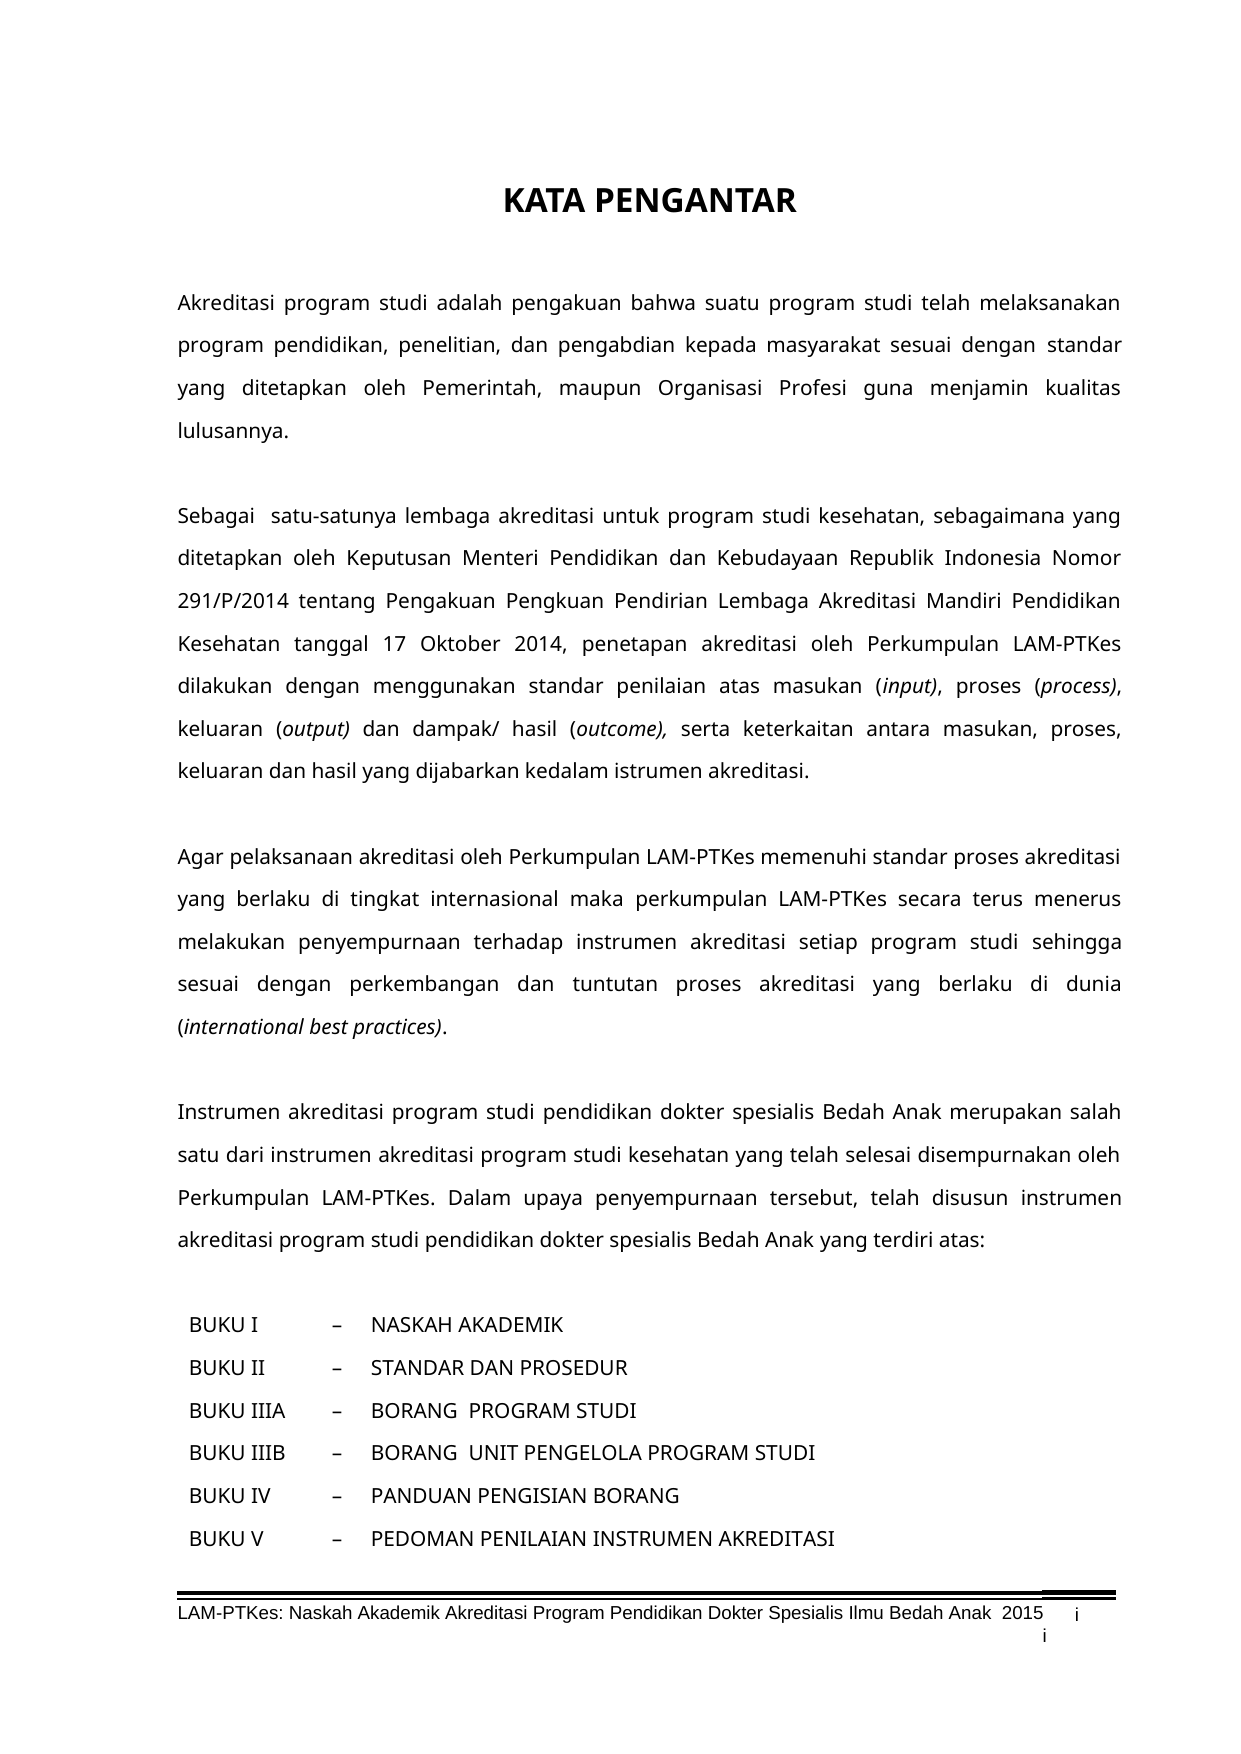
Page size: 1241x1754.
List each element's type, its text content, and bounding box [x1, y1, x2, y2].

table_cell BORANG UNIT PENGELOLA PROGRAM STUDI [359, 1439, 1133, 1481]
text Instrumen akreditasi program studi pendidikan dokter spesialis Bedah Anak merupakan salah satu dari instrumen akreditasi program studi kesehatan yang telah selesai disempurnakan oleh Perkumpulan LAM-PTKes. Dalam upaya penyempurnaan tersebut, telah disusun instrumen akreditasi program studi pendidikan dokter spesialis Bedah Anak yang terdiri atas: [177, 1097, 1122, 1254]
table_cell – [314, 1524, 359, 1567]
table_header – [314, 1310, 359, 1353]
table_cell – [314, 1396, 359, 1438]
table_cell BUKU II [177, 1353, 314, 1396]
text Akreditasi program studi adalah pengakuan bahwa suatu program studi telah melaksanakan program pendidikan, penelitian, dan pengabdian kepada masyarakat sesuai dengan standar yang ditetapkan oleh Pemerintah, maupun Organisasi Profesi guna menjamin kualitas lulusannya. [177, 288, 1122, 444]
table_cell – [314, 1439, 359, 1481]
table_cell PEDOMAN PENILAIAN INSTRUMEN AKREDITASI [359, 1524, 1133, 1567]
table_cell BORANG PROGRAM STUDI [359, 1396, 1133, 1438]
table_header BUKU I [177, 1310, 314, 1353]
table_header NASKAH AKADEMIK [359, 1310, 1133, 1353]
table_cell PANDUAN PENGISIAN BORANG [359, 1481, 1133, 1524]
table_cell – [314, 1481, 359, 1524]
subtitle KATA PENGANTAR [177, 177, 1122, 223]
table_cell BUKU IIIA [177, 1396, 314, 1438]
table_cell BUKU IIIB [177, 1439, 314, 1481]
table_cell BUKU IV [177, 1481, 314, 1524]
table_cell BUKU V [177, 1524, 314, 1567]
text Sebagai satu-satunya lembaga akreditasi untuk program studi kesehatan, sebagaimana yang ditetapkan oleh Keputusan Menteri Pendidikan dan Kebudayaan Republik Indonesia Nomor 291/P/2014 tentang Pengakuan Pengkuan Pendirian Lembaga Akreditasi Mandiri Pendidikan Kesehatan tanggal 17 Oktober 2014, penetapan akreditasi oleh Perkumpulan LAM-PTKes dilakukan dengan menggunakan standar penilaian atas masukan (input), proses (process), keluaran (output) dan dampak/ hasil (outcome), serta keterkaitan antara masukan, proses, keluaran dan hasil yang dijabarkan kedalam istrumen akreditasi. [177, 501, 1122, 785]
table_cell – [314, 1353, 359, 1396]
text Agar pelaksanaan akreditasi oleh Perkumpulan LAM-PTKes memenuhi standar proses akreditasi yang berlaku di tingkat internasional maka perkumpulan LAM-PTKes secara terus menerus melakukan penyempurnaan terhadap instrumen akreditasi setiap program studi sehingga sesuai dengan perkembangan dan tuntutan proses akreditasi yang berlaku di dunia (international best practices). [177, 842, 1122, 1041]
table_cell STANDAR DAN PROSEDUR [359, 1353, 1133, 1396]
